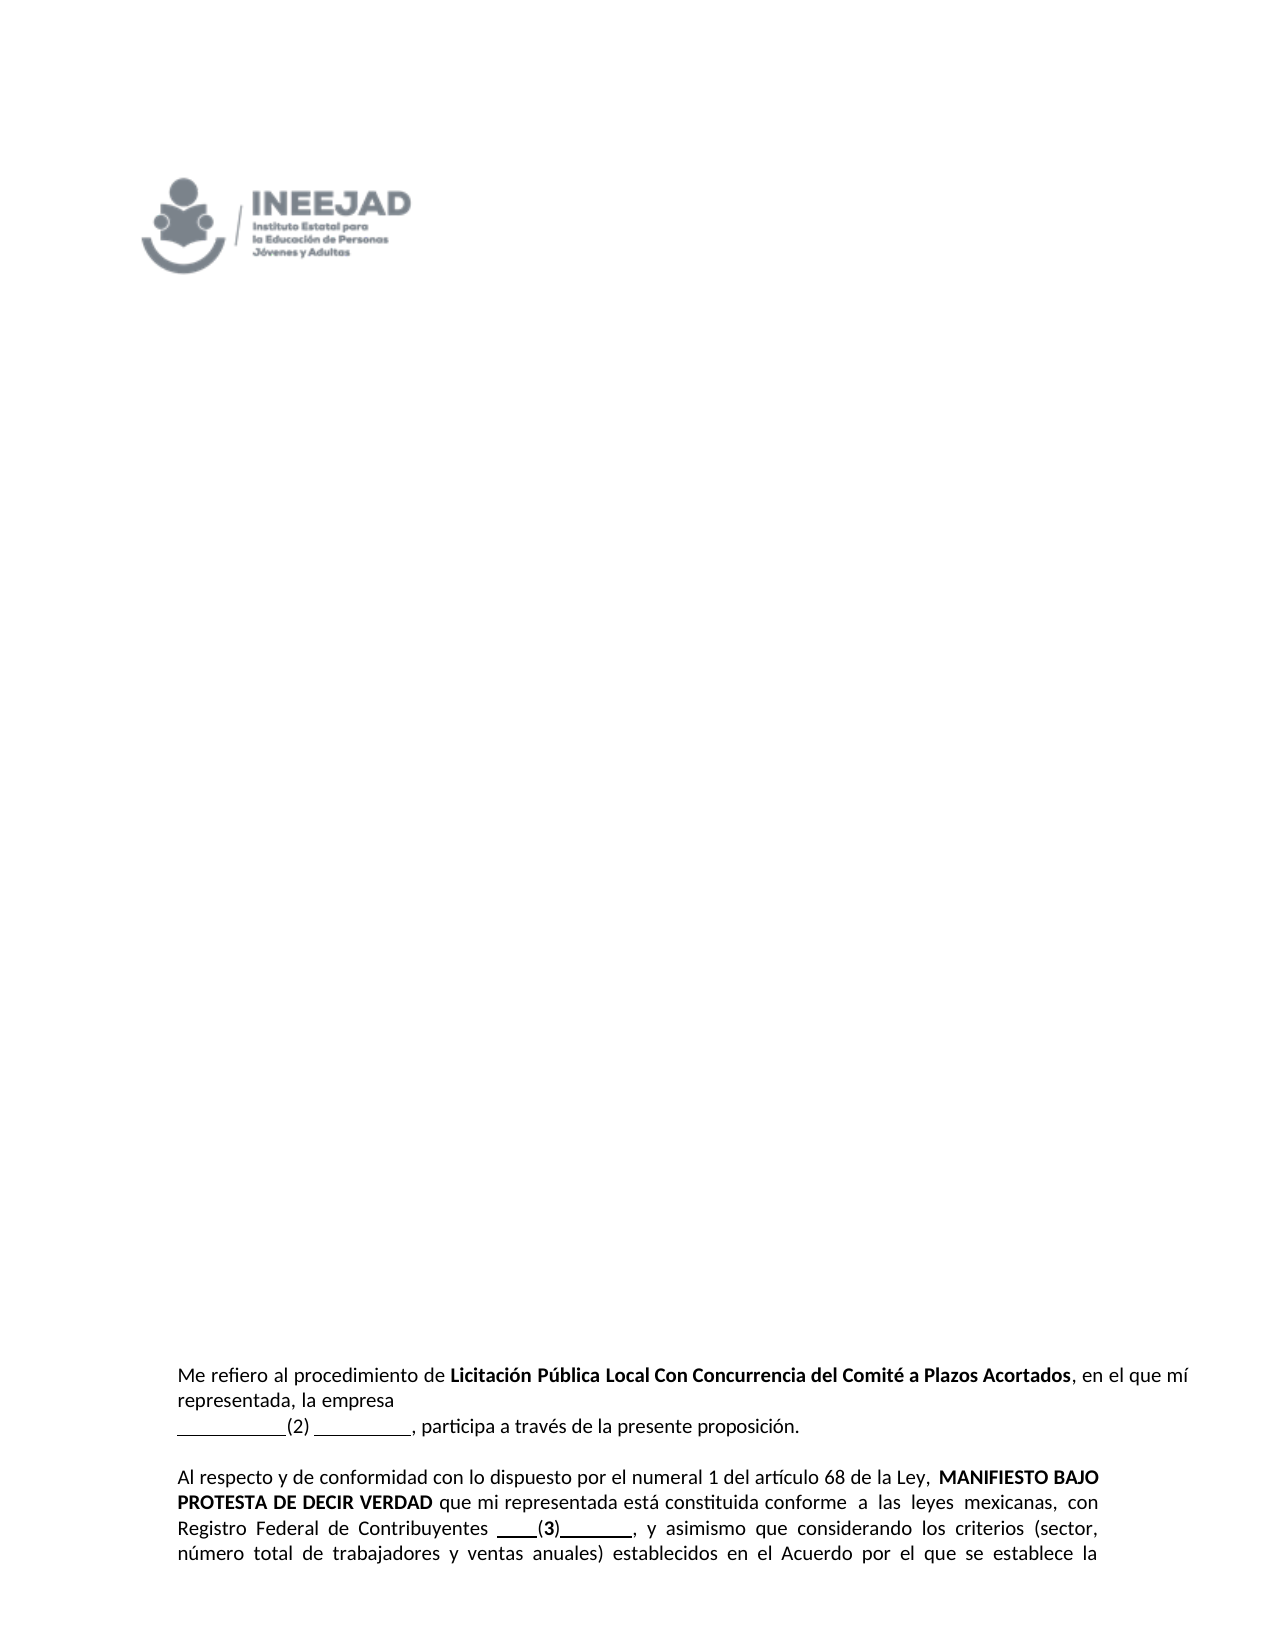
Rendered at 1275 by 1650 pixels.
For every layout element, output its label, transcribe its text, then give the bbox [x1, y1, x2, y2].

text Al respecto y de conformidad con lo dispuesto por el numeral 1 del artículo 68 de la Ley, MANIFIESTO BAJO PROTESTA DE DECIR VERDAD que mi representada está constituida conforme a las leyes mexicanas, con Registro Federal de Contribuyentes (3) , y asimismo que considerando los criterios (sector, número total de trabajadores y ventas anuales) establecidos en el Acuerdo por el que se establece la estratificación de las micro, pequeñas y medianas empresas, publicado en el Diario Oficial de la Federación el 30 de junio de 2009, mi representada tiene un Tope Máximo Combinado de (4) , con base en lo cual se estratifica como una empresa (5) . [177, 1464, 1099, 1566]
text (2) , participa a través de la presente proposición. [177, 1413, 1189, 1438]
picture [81, 103, 1275, 1276]
text Me refiero al procedimiento de Licitación Pública Local Con Concurrencia del Comité a Plazos Acortados, en el que mí representada, la empresa [177, 1362, 1189, 1413]
